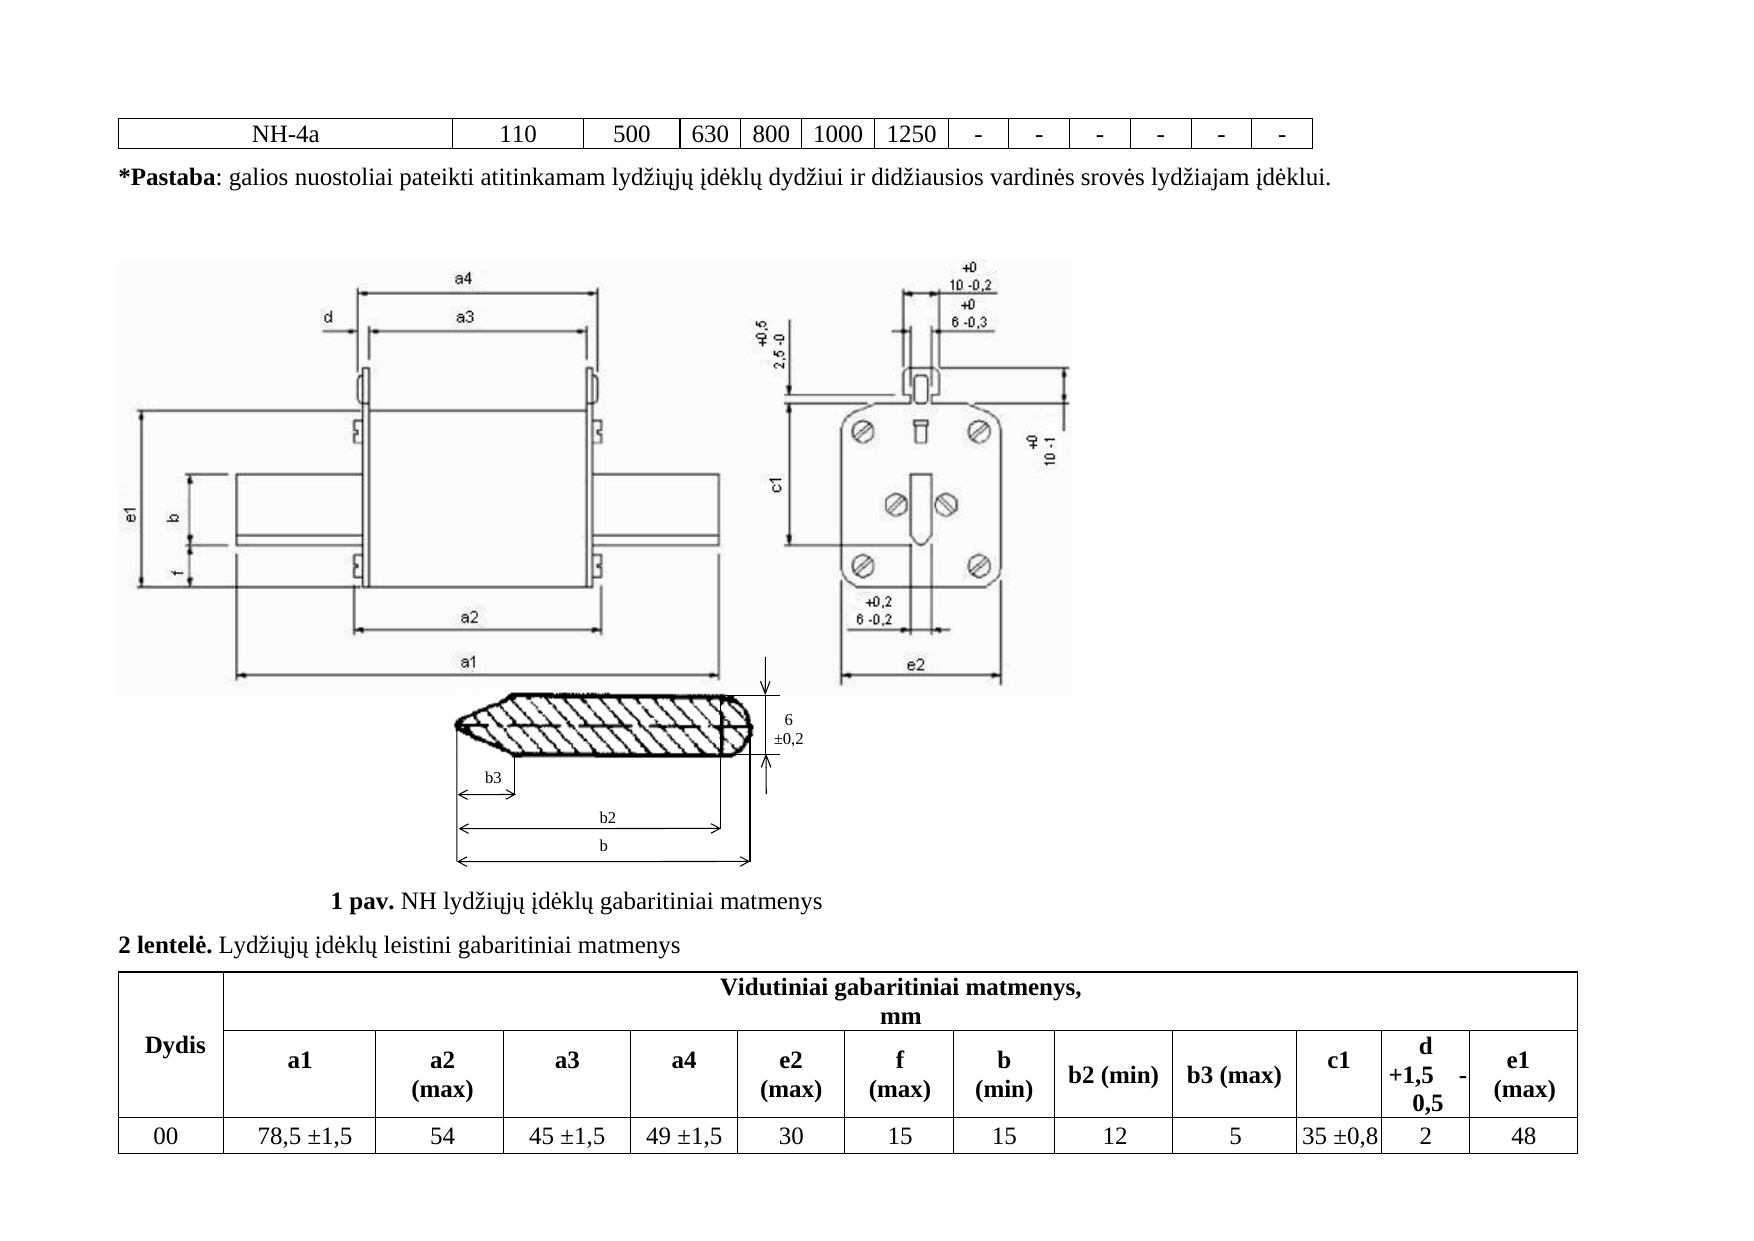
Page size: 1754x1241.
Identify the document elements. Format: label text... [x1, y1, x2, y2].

table_cell c1 [1297, 1031, 1381, 1117]
text *Pastaba: galios nuostoliai pateikti atitinkamam lydžiųjų įdėklų dydžiui ir didžiausios vardinės srovės lydžiajam įdėklui. [118, 162, 1577, 190]
table_cell - [1070, 119, 1130, 148]
table_cell b2 (min) [1055, 1031, 1172, 1117]
table_cell 00 [119, 1118, 223, 1153]
table_cell a3 [504, 1031, 630, 1117]
table_cell b (min) [954, 1031, 1054, 1117]
table_cell 15 [845, 1118, 953, 1153]
table_header Vidutiniai gabaritiniai matmenys, mm [224, 973, 1577, 1030]
table_cell 49 ±1,5 [631, 1118, 737, 1153]
table_cell 800 [741, 119, 801, 148]
table_cell 78,5 ±1,5 [224, 1118, 375, 1153]
table_cell 30 [738, 1118, 844, 1153]
table_cell 48 [1470, 1118, 1577, 1153]
table_cell - [1009, 119, 1069, 148]
table_cell NH-4a [119, 119, 452, 148]
table_cell 5 [1173, 1118, 1296, 1153]
table_cell a4 [631, 1031, 737, 1117]
table_cell b3 (max) [1173, 1031, 1296, 1117]
table_cell - [1252, 119, 1312, 148]
table_cell a2 (max) [376, 1031, 503, 1117]
table_cell a1 [224, 1031, 375, 1117]
table_cell 630 [681, 119, 740, 148]
picture [451, 692, 755, 761]
table_cell e2 (max) [738, 1031, 844, 1117]
table_cell e1 (max) [1470, 1031, 1577, 1117]
table_cell 2 [1382, 1118, 1469, 1153]
table_cell 1000 [802, 119, 874, 148]
table_cell 500 [584, 119, 679, 148]
table_cell 110 [453, 119, 583, 148]
table_cell 15 [954, 1118, 1054, 1153]
table_header Dydis [119, 973, 223, 1117]
table_cell 45 ±1,5 [504, 1118, 630, 1153]
table_cell - [1192, 119, 1251, 148]
table_cell 1250 [875, 119, 948, 148]
table_cell d +1,5 -0,5 [1382, 1031, 1469, 1117]
table_cell f (max) [845, 1031, 953, 1117]
table_cell - [1131, 119, 1191, 148]
table_cell - [949, 119, 1008, 148]
table_cell 35 ±0,8 [1297, 1118, 1381, 1153]
table_cell 12 [1055, 1118, 1172, 1153]
picture [118, 259, 1073, 696]
table_cell 54 [376, 1118, 503, 1153]
